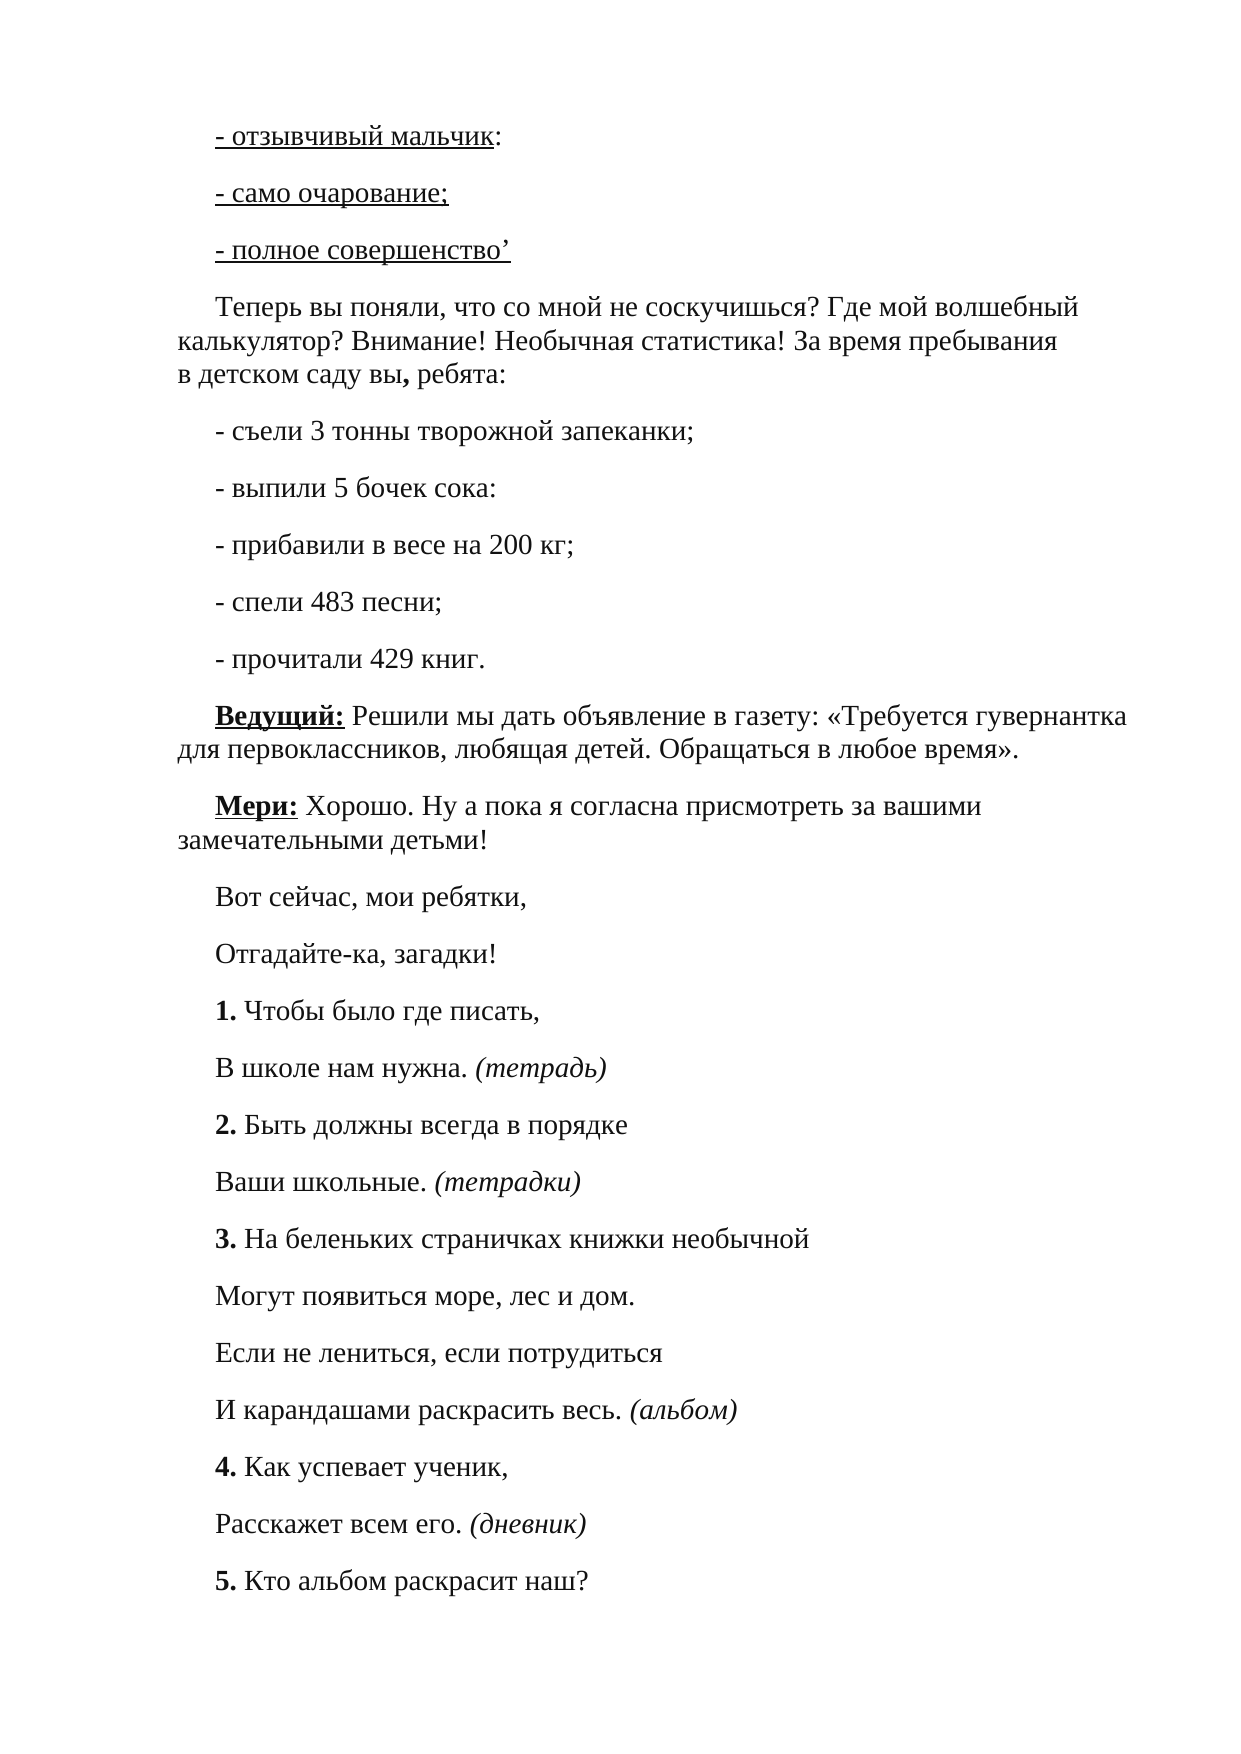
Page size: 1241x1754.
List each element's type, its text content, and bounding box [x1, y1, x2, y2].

text - спели 483 песни; [177, 584, 1152, 618]
text Если не лениться, если потрудиться [177, 1335, 1152, 1368]
text 3. На беленьких страничках книжки необычной [177, 1221, 1152, 1254]
text Отгадайте-ка, загадки! [177, 936, 1152, 969]
text Мери: Хорошо. Ну а пока я согласна присмотреть за вашими замечательными детьми! [177, 788, 1152, 856]
text В школе нам нужна. (тетрадь) [177, 1050, 1152, 1083]
text Ведущий: Решили мы дать объявление в газету: «Требуется гувернантка для первоклассников, любящая детей. Обращаться в любое время». [177, 698, 1152, 765]
text 5. Кто альбом раскрасит наш? [177, 1563, 1152, 1596]
text - отзывчивый мальчик: [177, 118, 1152, 152]
text - выпили 5 бочек сока: [177, 470, 1152, 504]
text 4. Как успевает ученик, [177, 1449, 1152, 1482]
text - прочитали 429 книг. [177, 641, 1152, 674]
text - полное совершенство’ [177, 232, 1152, 266]
text Расскажет всем его. (дневник) [177, 1506, 1152, 1539]
text Ваши школьные. (тетрадки) [177, 1164, 1152, 1197]
text 1. Чтобы было где писать, [177, 993, 1152, 1027]
text - само очарование; [177, 175, 1152, 209]
text Вот сейчас, мои ребятки, [177, 879, 1152, 913]
text Могут появиться море, лес и дом. [177, 1278, 1152, 1311]
text 2. Быть должны всегда в порядке [177, 1107, 1152, 1141]
text Теперь вы поняли, что со мной не соскучишься? Где мой волшебный калькулятор? Внимание! Необычная статистика! За время пребывания в детском саду вы, ребята: [177, 289, 1152, 390]
text - съели 3 тонны творожной запеканки; [177, 413, 1152, 447]
text И карандашами раскрасить весь. (альбом) [177, 1392, 1152, 1425]
text - прибавили в весе на 200 кг; [177, 527, 1152, 561]
